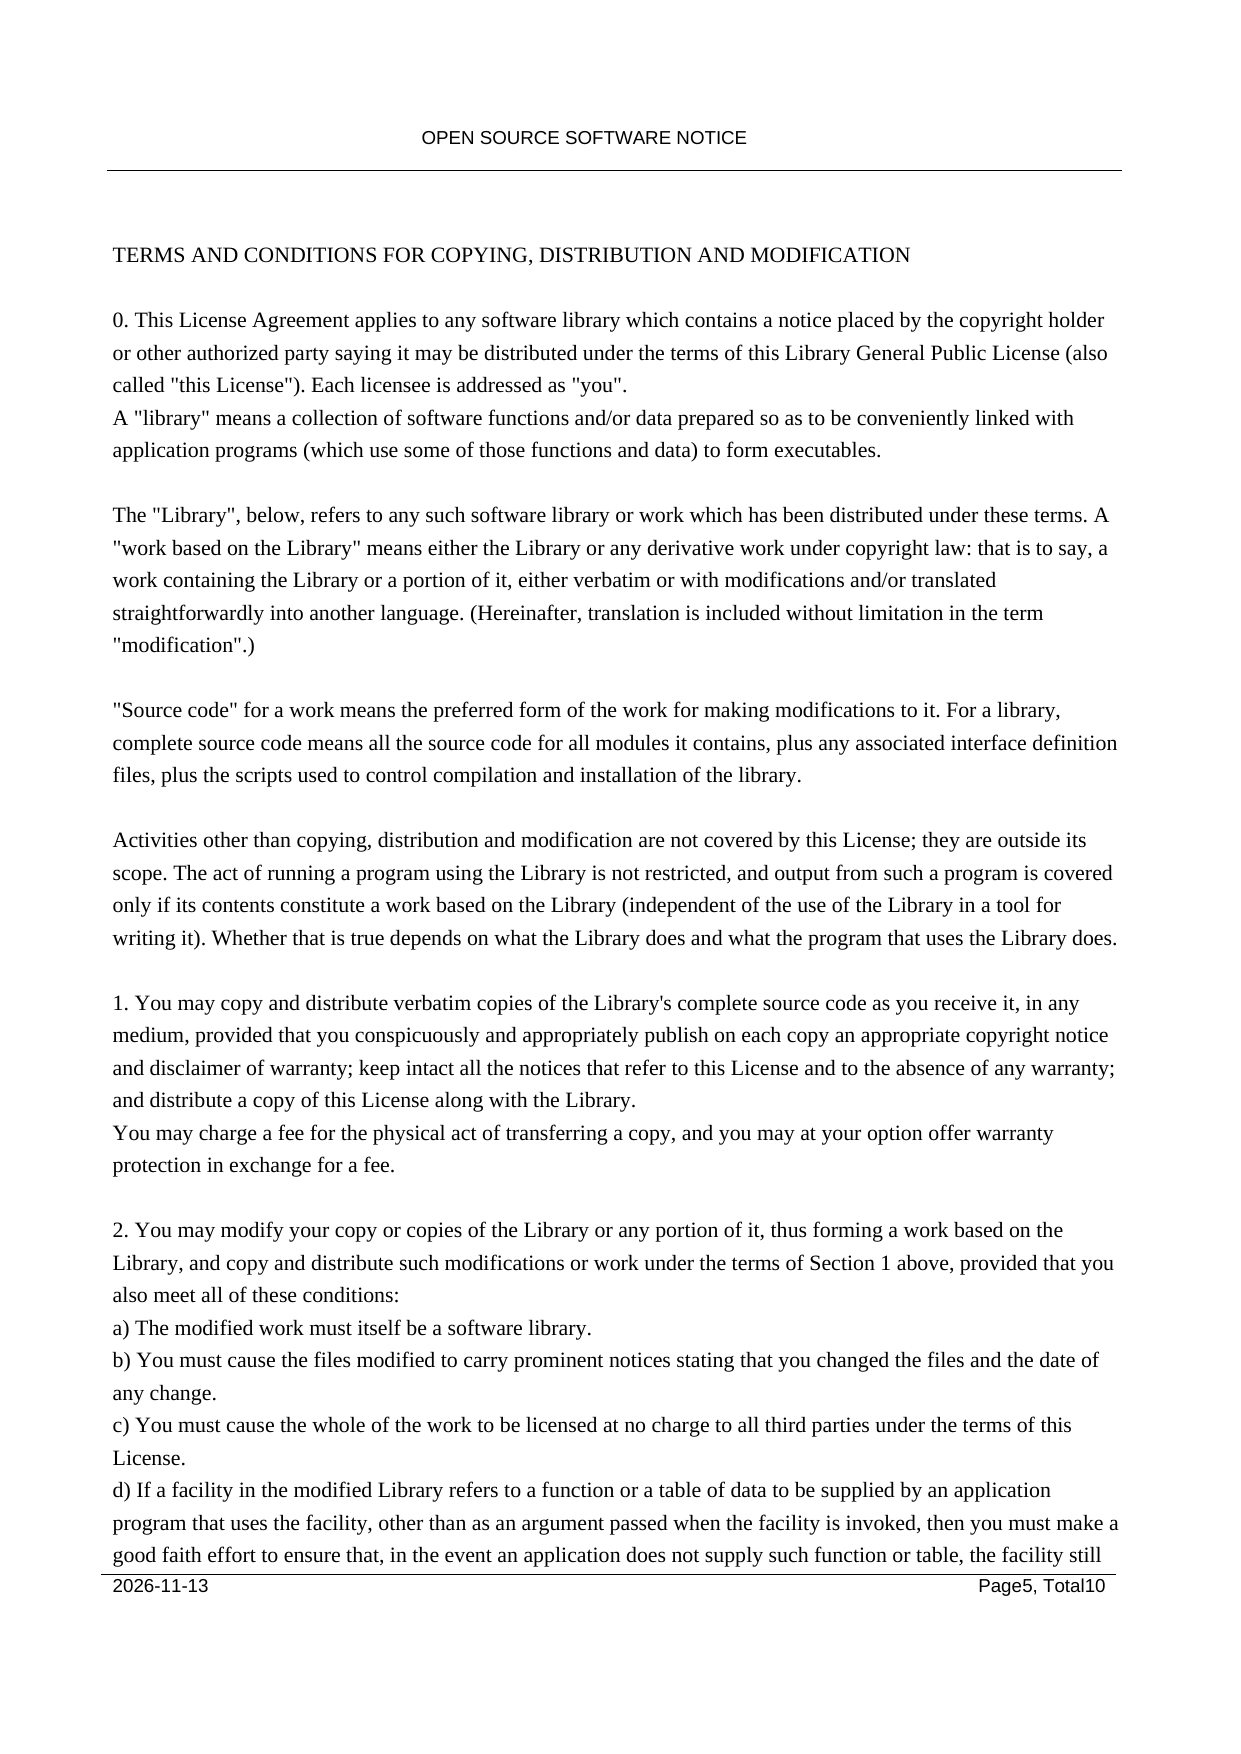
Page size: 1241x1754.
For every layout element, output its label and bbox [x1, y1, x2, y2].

text [112, 206, 1128, 1571]
